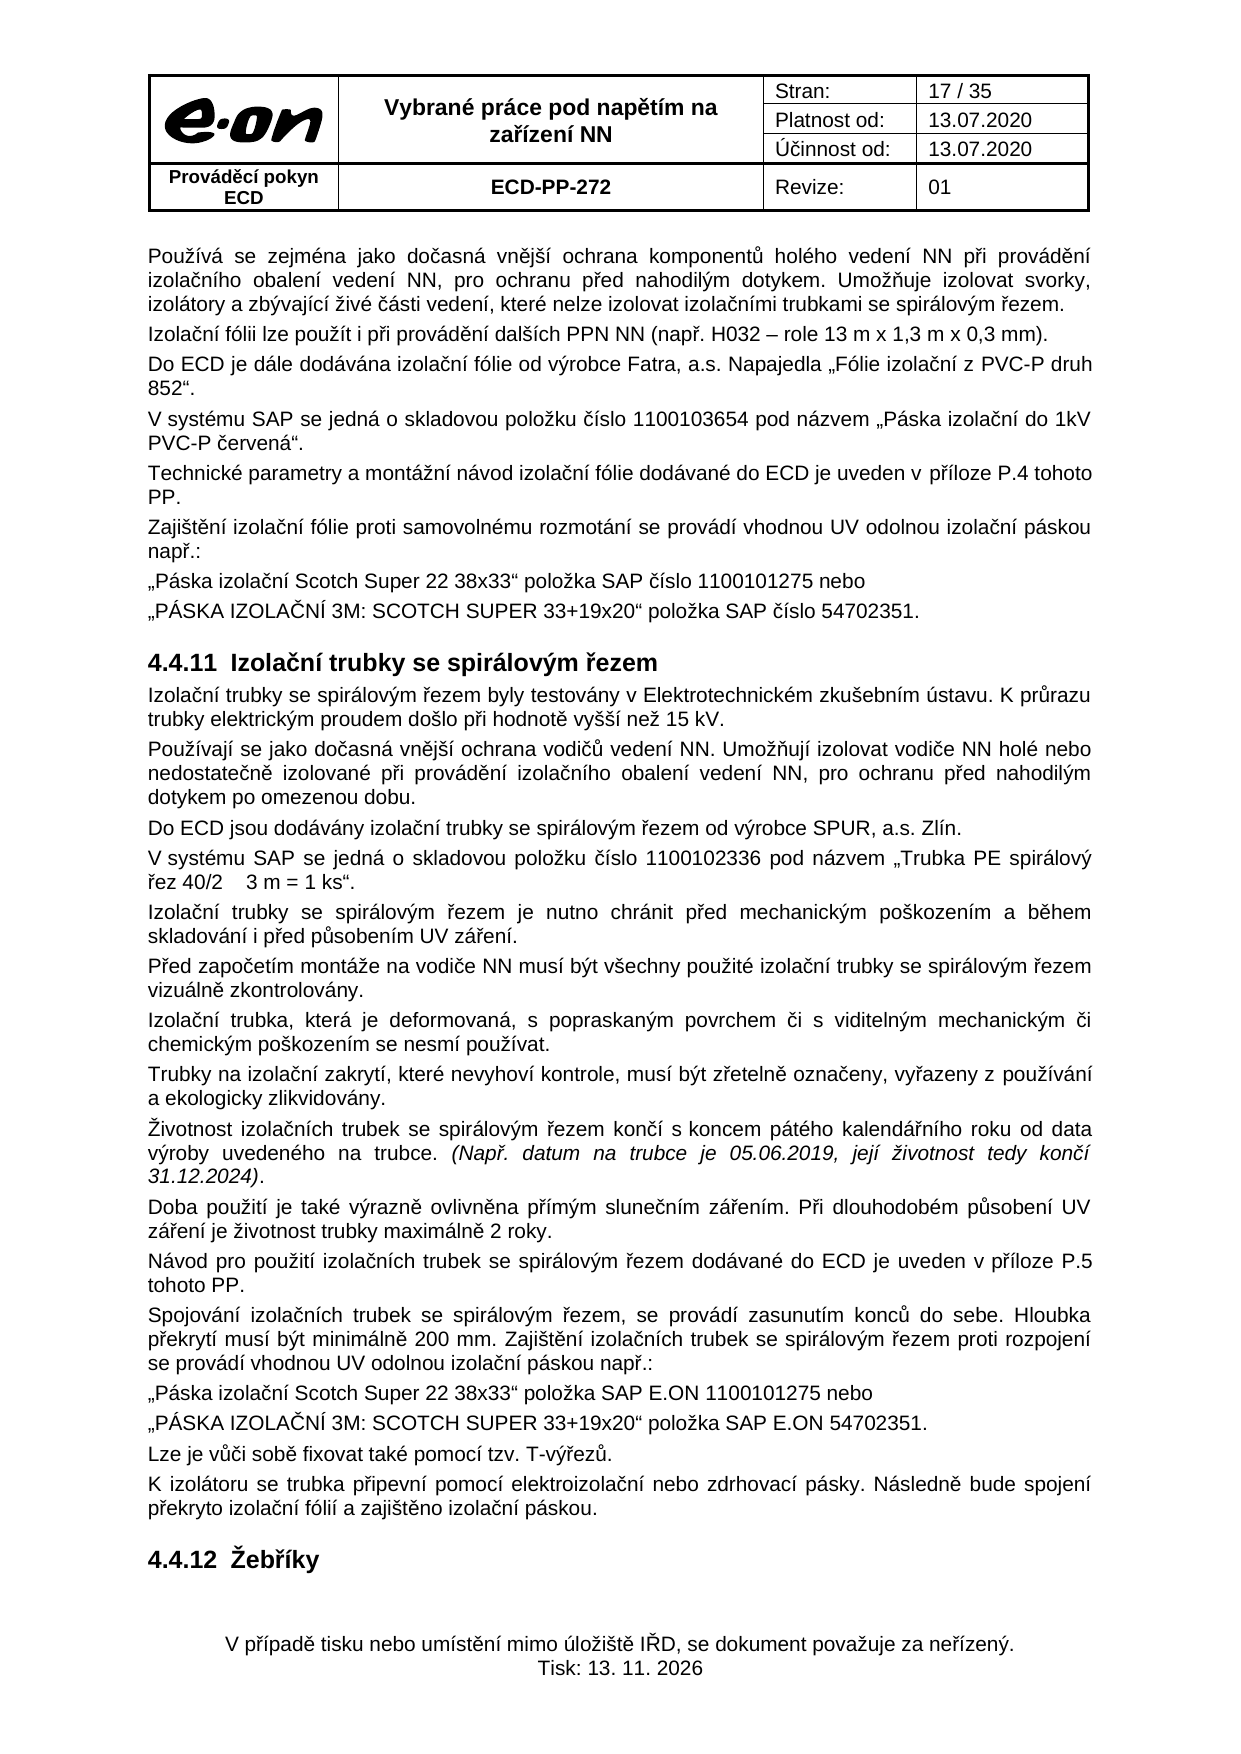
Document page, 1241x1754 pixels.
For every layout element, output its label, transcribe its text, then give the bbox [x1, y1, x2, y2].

subtitle Izolační trubky se spirálovým řezem [148, 648, 1092, 677]
text Izolační trubky se spirálovým řezem byly testovány v Elektrotechnickém zkušebním ústavu. K průrazu trubky elektrickým proudem došlo při hodnotě vyšší než 15 kV. [148, 683, 1092, 731]
text Životnost izolačních trubek se spirálovým řezem končí s koncem pátého kalendářního roku od data výroby uvedeného na trubce. (Např. datum na trubce je 05.06.2019, její životnost tedy končí 31.12.2024). [148, 1116, 1092, 1188]
text Doba použití je také výrazně ovlivněna přímým slunečním zářením. Při dlouhodobém působení UV záření je životnost trubky maximálně 2 roky. [148, 1194, 1092, 1242]
text Používá se zejména jako dočasná vnější ochrana komponentů holého vedení NN při provádění izolačního obalení vedení NN, pro ochranu před nahodilým dotykem. Umožňuje izolovat svorky, izolátory a zbývající živé části vedení, které nelze izolovat izolačními trubkami se spirálovým řezem. [148, 244, 1092, 316]
text V systému SAP se jedná o skladovou položku číslo 1100103654 pod názvem „Páska izolační do 1kV PVC-P červená“. [148, 406, 1092, 454]
text Do ECD je dále dodávána izolační fólie od výrobce Fatra, a.s. Napajedla „Fólie izolační z PVC-P druh 852“. [148, 352, 1092, 400]
text Technické parametry a montážní návod izolační fólie dodávané do ECD je uveden v příloze P.4 tohoto PP. [148, 461, 1092, 508]
text Zajištění izolační fólie proti samovolnému rozmotání se provádí vhodnou UV odolnou izolační páskou např.: [148, 515, 1092, 563]
text Trubky na izolační zakrytí, které nevyhoví kontrole, musí být zřetelně označeny, vyřazeny z používání a ekologicky zlikvidovány. [148, 1062, 1092, 1110]
text K izolátoru se trubka připevní pomocí elektroizolační nebo zdrhovací pásky. Následně bude spojení překryto izolační fólií a zajištěno izolační páskou. [148, 1472, 1092, 1519]
text Návod pro použití izolačních trubek se spirálovým řezem dodávané do ECD je uveden v příloze P.5 tohoto PP. [148, 1249, 1092, 1297]
text „PÁSKA IZOLAČNÍ 3M: SCOTCH SUPER 33+19x20“ položka SAP E.ON 54702351. [148, 1411, 1092, 1435]
text Izolační trubka, která je deformovaná, s popraskaným povrchem či s viditelným mechanickým či chemickým poškozením se nesmí používat. [148, 1008, 1092, 1056]
text V systému SAP se jedná o skladovou položku číslo 1100102336 pod názvem „Trubka PE spirálový řez 40/2 3 m = 1 ks“. [148, 846, 1092, 893]
text Před započetím montáže na vodiče NN musí být všechny použité izolační trubky se spirálovým řezem vizuálně zkontrolovány. [148, 954, 1092, 1002]
text „PÁSKA IZOLAČNÍ 3M: SCOTCH SUPER 33+19x20“ položka SAP číslo 54702351. [148, 599, 1092, 623]
text Spojování izolačních trubek se spirálovým řezem, se provádí zasunutím konců do sebe. Hloubka překrytí musí být minimálně 200 mm. Zajištění izolačních trubek se spirálovým řezem proti rozpojení se provádí vhodnou UV odolnou izolační páskou např.: [148, 1303, 1092, 1375]
text Izolační fólii lze použít i při provádění dalších PPN NN (např. H032 – role 13 m x 1,3 m x 0,3 mm). [148, 322, 1092, 346]
text Lze je vůči sobě fixovat také pomocí tzv. T-výřezů. [148, 1441, 1092, 1465]
text Používají se jako dočasná vnější ochrana vodičů vedení NN. Umožňují izolovat vodiče NN holé nebo nedostatečně izolované při provádění izolačního obalení vedení NN, pro ochranu před nahodilým dotykem po omezenou dobu. [148, 737, 1092, 809]
text „Páska izolační Scotch Super 22 38x33“ položka SAP číslo 1100101275 nebo [148, 569, 1092, 593]
text Izolační trubky se spirálovým řezem je nutno chránit před mechanickým poškozením a během skladování i před působením UV záření. [148, 900, 1092, 948]
text Do ECD jsou dodávány izolační trubky se spirálovým řezem od výrobce SPUR, a.s. Zlín. [148, 815, 1092, 839]
text „Páska izolační Scotch Super 22 38x33“ položka SAP E.ON 1100101275 nebo [148, 1381, 1092, 1405]
subtitle Žebříky [148, 1544, 1092, 1573]
